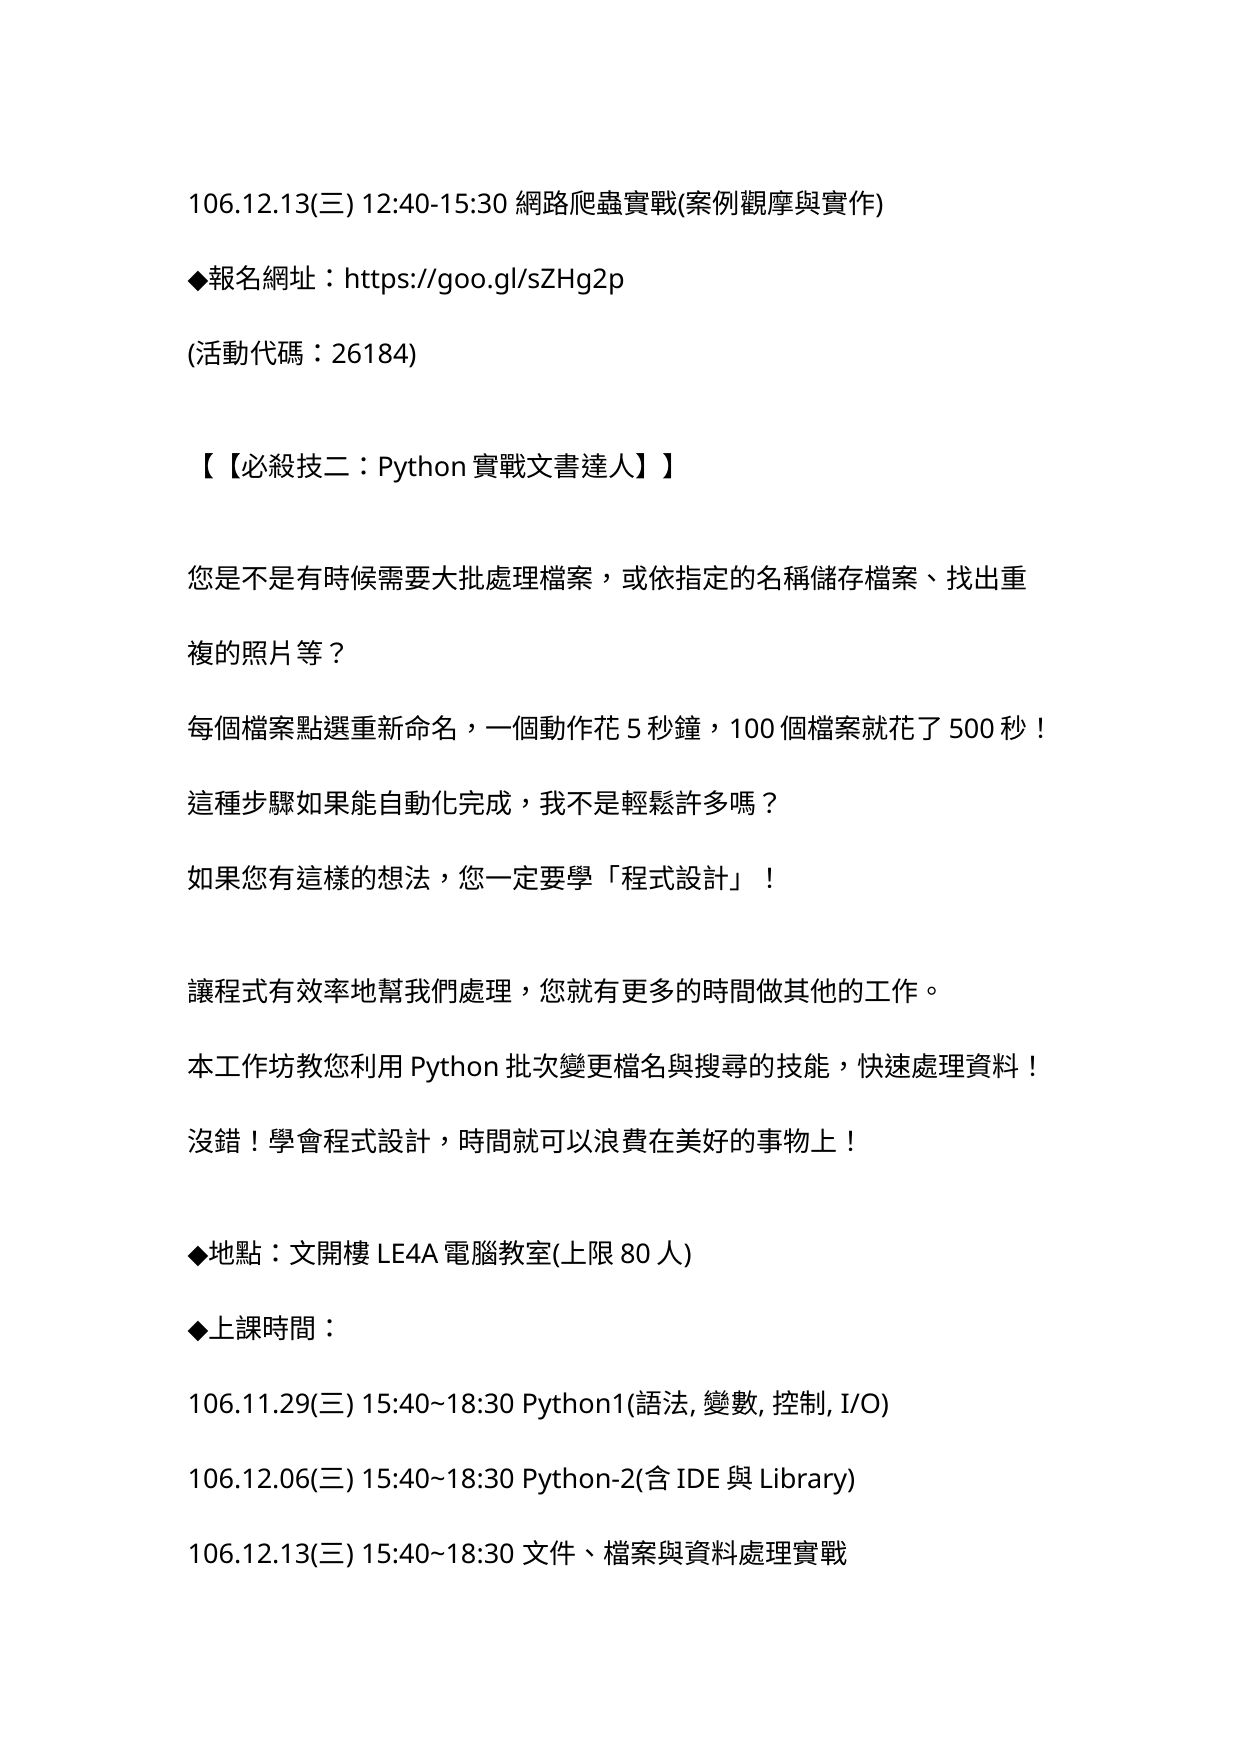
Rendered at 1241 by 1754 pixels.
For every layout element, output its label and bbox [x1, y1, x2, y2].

text [187, 164, 1053, 1589]
